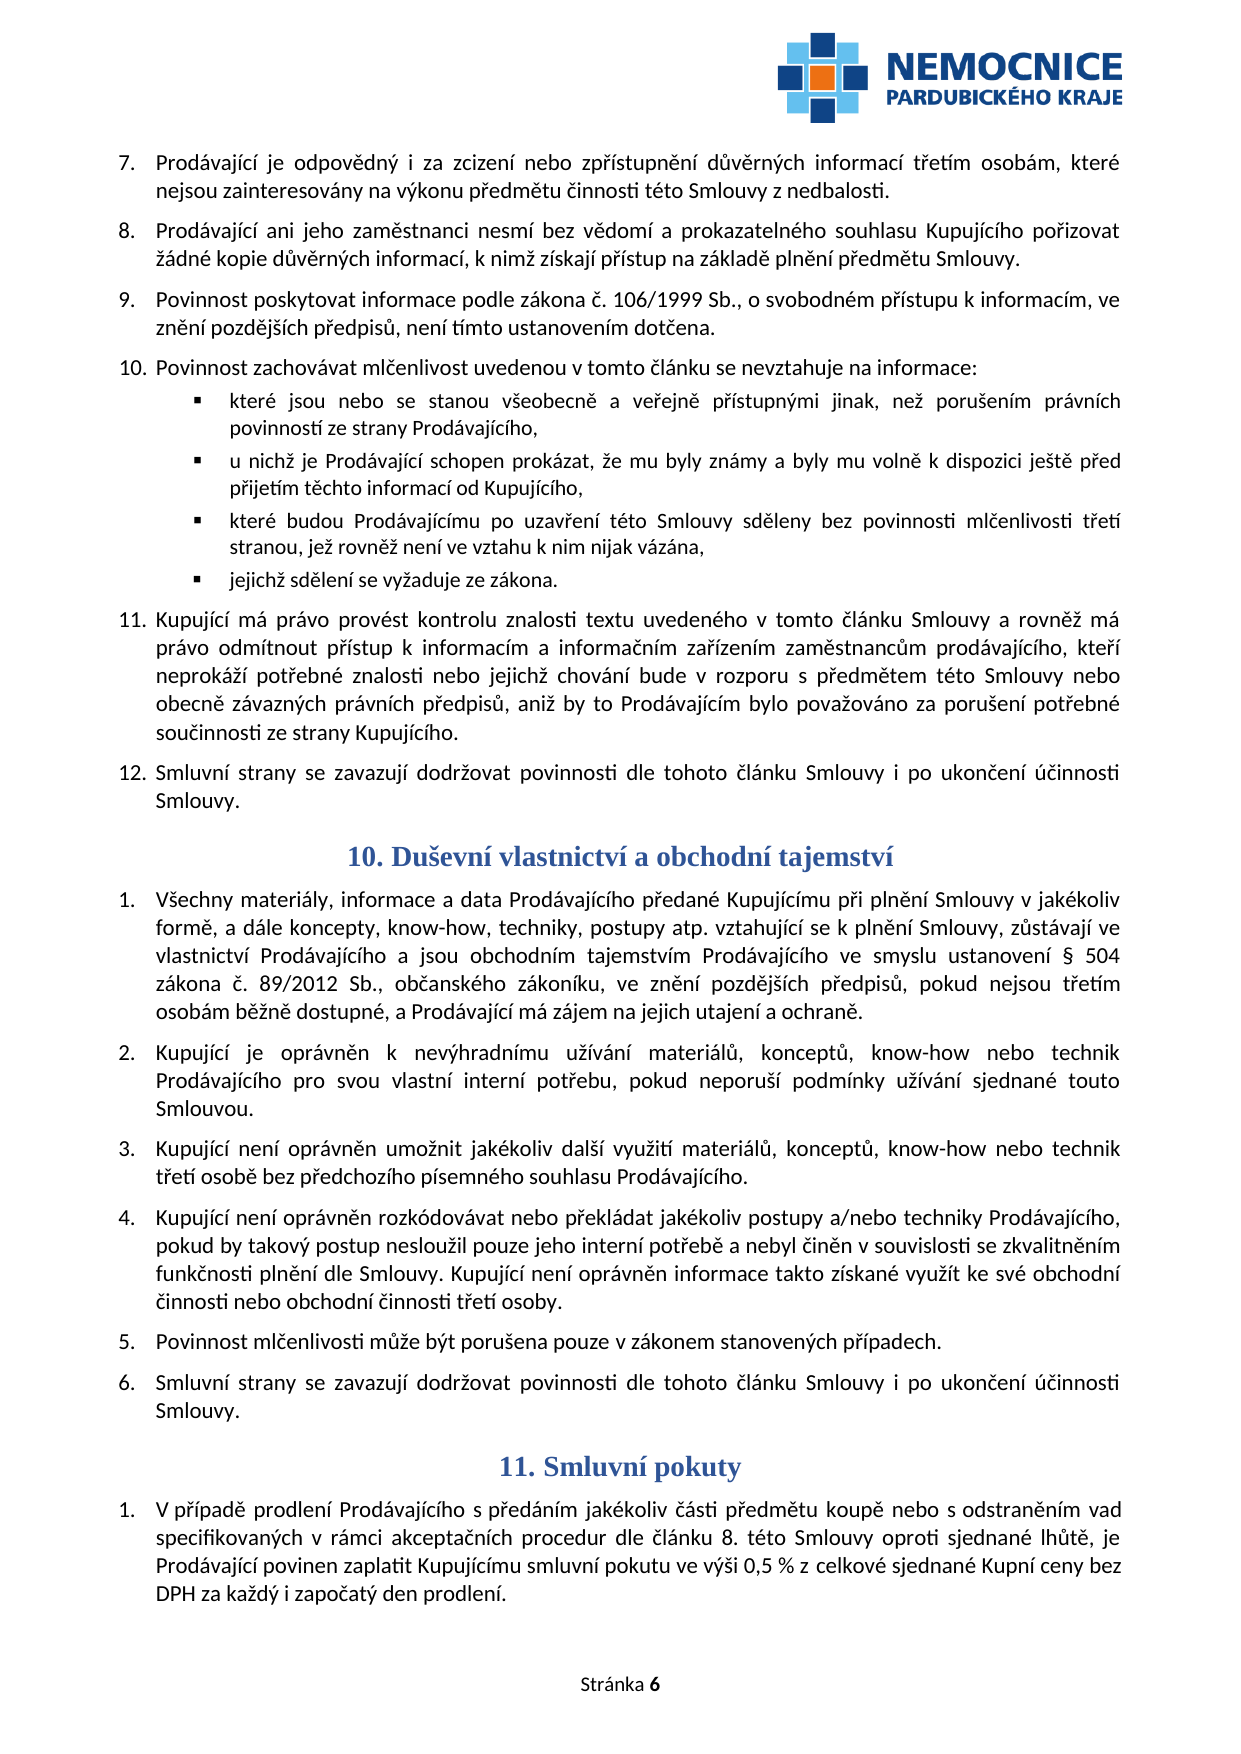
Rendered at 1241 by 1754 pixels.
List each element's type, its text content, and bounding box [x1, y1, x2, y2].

subtitle Duševní vlastnictví a obchodní tajemství [118, 839, 1122, 873]
list V případě prodlení Prodávajícího s předáním jakékoliv části předmětu koupě nebo s odstraněním vad specifikovaných v rámci akceptačních procedur dle článku 8. této Smlouvy oproti sjednané lhůtě, je Prodávající povinen zaplatit Kupujícímu smluvní pokutu ve výši 0,5 % z celkové sjednané Kupní ceny bez DPH za každý i započatý den prodlení. [118, 1495, 1122, 1607]
list u nichž je Prodávající schopen prokázat, že mu byly známy a byly mu volně k dispozici ještě před přijetím těchto informací od Kupujícího, [192, 447, 1122, 501]
list které budou Prodávajícímu po uzavření této Smlouvy sděleny bez povinnosti mlčenlivosti třetí stranou, jež rovněž není ve vztahu k nim nijak vázána, [192, 507, 1122, 560]
list Smluvní strany se zavazují dodržovat povinnosti dle tohoto článku Smlouvy i po ukončení účinnosti Smlouvy. [118, 1368, 1122, 1424]
list jejichž sdělení se vyžaduje ze zákona. [192, 566, 1122, 593]
picture [776, 31, 1123, 124]
list Kupující není oprávněn umožnit jakékoliv další využití materiálů, konceptů, know-how nebo technik třetí osobě bez předchozího písemného souhlasu Prodávajícího. [118, 1134, 1122, 1190]
list Kupující není oprávněn rozkódovávat nebo překládat jakékoliv postupy a/nebo techniky Prodávajícího, pokud by takový postup nesloužil pouze jeho interní potřebě a nebyl činěn v souvislosti se zkvalitněním funkčnosti plnění dle Smlouvy. Kupující není oprávněn informace takto získané využít ke své obchodní činnosti nebo obchodní činnosti třetí osoby. [118, 1203, 1122, 1315]
list Všechny materiály, informace a data Prodávajícího předané Kupujícímu při plnění Smlouvy v jakékoliv formě, a dále koncepty, know-how, techniky, postupy atp. vztahující se k plnění Smlouvy, zůstávají ve vlastnictví Prodávajícího a jsou obchodním tajemstvím Prodávajícího ve smyslu ustanovení § 504 zákona č. 89/2012 Sb., občanského zákoníku, ve znění pozdějších předpisů, pokud nejsou třetím osobám běžně dostupné, a Prodávající má zájem na jejich utajení a ochraně. [118, 885, 1122, 1025]
list Povinnost poskytovat informace podle zákona č. 106/1999 Sb., o svobodném přístupu k informacím, ve znění pozdějších předpisů, není tímto ustanovením dotčena. [118, 285, 1122, 341]
list které jsou nebo se stanou všeobecně a veřejně přístupnými jinak, než porušením právních povinností ze strany Prodávajícího, [192, 388, 1122, 441]
list Prodávající je odpovědný i za zcizení nebo zpřístupnění důvěrných informací třetím osobám, které nejsou zainteresovány na výkonu předmětu činnosti této Smlouvy z nedbalosti. [118, 148, 1122, 204]
list Kupující má právo provést kontrolu znalosti textu uvedeného v tomto článku Smlouvy a rovněž má právo odmítnout přístup k informacím a informačním zařízením zaměstnancům prodávajícího, kteří neprokáží potřebné znalosti nebo jejichž chování bude v rozporu s předmětem této Smlouvy nebo obecně závazných právních předpisů, aniž by to Prodávajícím bylo považováno za porušení potřebné součinnosti ze strany Kupujícího. [118, 606, 1122, 746]
list Prodávající ani jeho zaměstnanci nesmí bez vědomí a prokazatelného souhlasu Kupujícího pořizovat žádné kopie důvěrných informací, k nimž získají přístup na základě plnění předmětu Smlouvy. [118, 216, 1122, 272]
subtitle Smluvní pokuty [118, 1449, 1122, 1483]
list Povinnost mlčenlivosti může být porušena pouze v zákonem stanovených případech. [118, 1327, 1122, 1356]
list Povinnost zachovávat mlčenlivost uvedenou v tomto článku se nevztahuje na informace: [118, 353, 1122, 381]
list Smluvní strany se zavazují dodržovat povinnosti dle tohoto článku Smlouvy i po ukončení účinnosti Smlouvy. [118, 758, 1122, 814]
list Kupující je oprávněn k nevýhradnímu užívání materiálů, konceptů, know-how nebo technik Prodávajícího pro svou vlastní interní potřebu, pokud neporuší podmínky užívání sjednané touto Smlouvou. [118, 1038, 1122, 1122]
